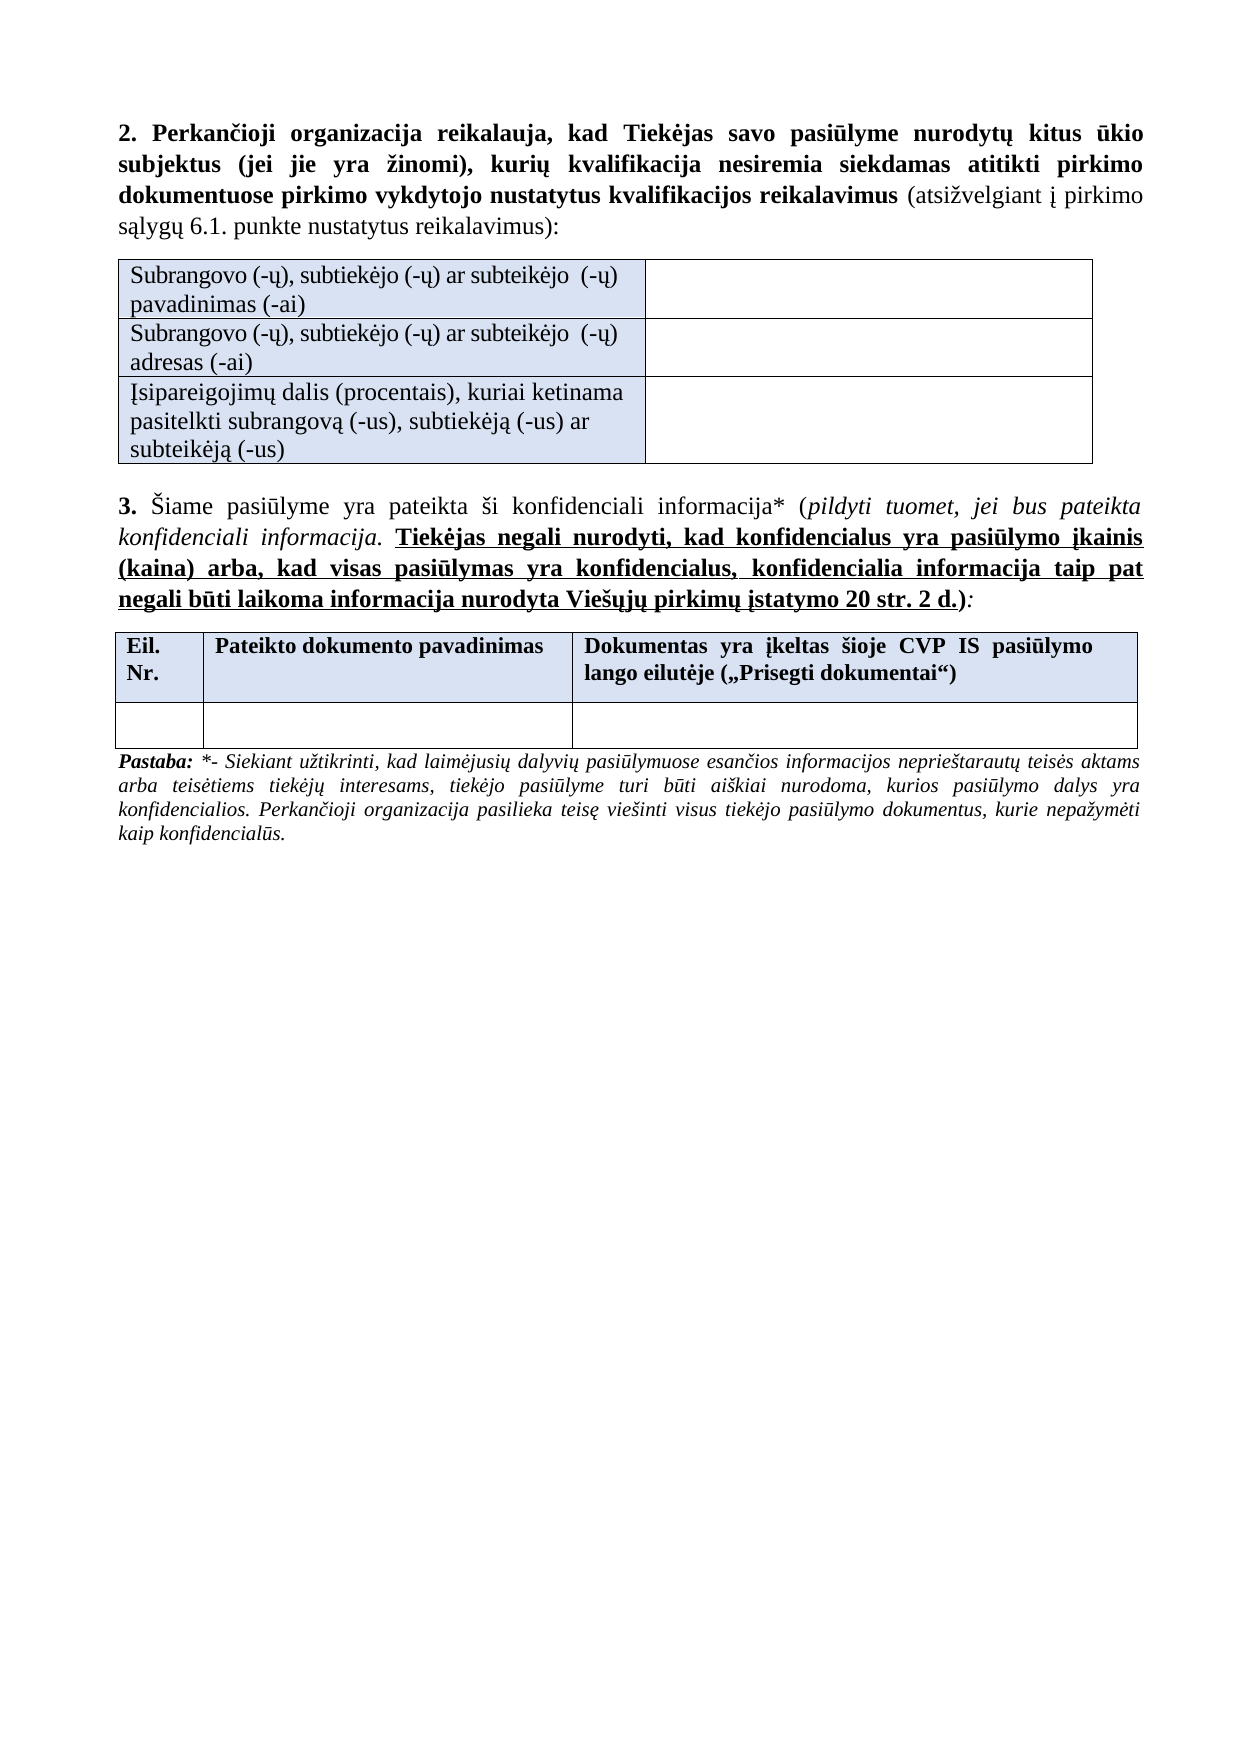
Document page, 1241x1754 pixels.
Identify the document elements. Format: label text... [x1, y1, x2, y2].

table_cell Subrangovo (-ų), subtiekėjo (-ų) ar subteikėjo (-ų) adresas (-ai) [119, 319, 645, 376]
text Pastaba: *- Siekiant užtikrinti, kad laimėjusių dalyvių pasiūlymuose esančios informacijos neprieštarautų teisės aktams arba teisėtiems tiekėjų interesams, tiekėjo pasiūlyme turi būti aiškiai nurodoma, kurios pasiūlymo dalys yra konfidencialios. Perkančioji organizacija pasilieka teisę viešinti visus tiekėjo pasiūlymo dokumentus, kurie nepažymėti kaip konfidencialūs. [118, 749, 1144, 845]
table_header [646, 260, 1092, 317]
table_cell [204, 703, 572, 748]
table_cell [573, 703, 1137, 748]
table_header Eil. Nr. [116, 633, 203, 702]
table_header Subrangovo (-ų), subtiekėjo (-ų) ar subteikėjo (-ų) pavadinimas (-ai) [119, 260, 645, 317]
table_cell [646, 377, 1092, 463]
table_cell [646, 319, 1092, 376]
text 2. Perkančioji organizacija reikalauja, kad Tiekėjas savo pasiūlyme nurodytų kitus ūkio subjektus (jei jie yra žinomi), kurių kvalifikacija nesiremia siekdamas atitikti pirkimo dokumentuose pirkimo vykdytojo nustatytus kvalifikacijos reikalavimus (atsižvelgiant į pirkimo sąlygų 6.1. punkte nustatytus reikalavimus): [118, 118, 1144, 240]
text 3. Šiame pasiūlyme yra pateikta ši konfidenciali informacija* (pildyti tuomet, jei bus pateikta konfidenciali informacija. Tiekėjas negali nurodyti, kad konfidencialus yra pasiūlymo įkainis (kaina) arba, kad visas pasiūlymas yra konfidencialus, konfidencialia informacija taip pat negali būti laikoma informacija nurodyta Viešųjų pirkimų įstatymo 20 str. 2 d.): [118, 491, 1144, 578]
table_header Dokumentas yra įkeltas šioje CVP IS pasiūlymo lango eilutėje („Prisegti dokumentai“) [573, 633, 1137, 702]
table_cell [116, 703, 203, 748]
table_cell Įsipareigojimų dalis (procentais), kuriai ketinama pasitelkti subrangovą (-us), subtiekėją (-us) ar subteikėją (-us) [119, 377, 645, 463]
table_header Pateikto dokumento pavadinimas [204, 633, 572, 702]
text 3. Šiame pasiūlyme yra pateikta ši konfidenciali informacija* (pildyti tuomet, jei bus pateikta konfidenciali informacija. Tiekėjas negali nurodyti, kad konfidencialus yra pasiūlymo įkainis (kaina) arba, kad visas pasiūlymas yra konfidencialus, konfidencialia informacija taip pat negali būti laikoma informacija nurodyta Viešųjų pirkimų įstatymo 20 str. 2 d.): [118, 579, 1144, 613]
